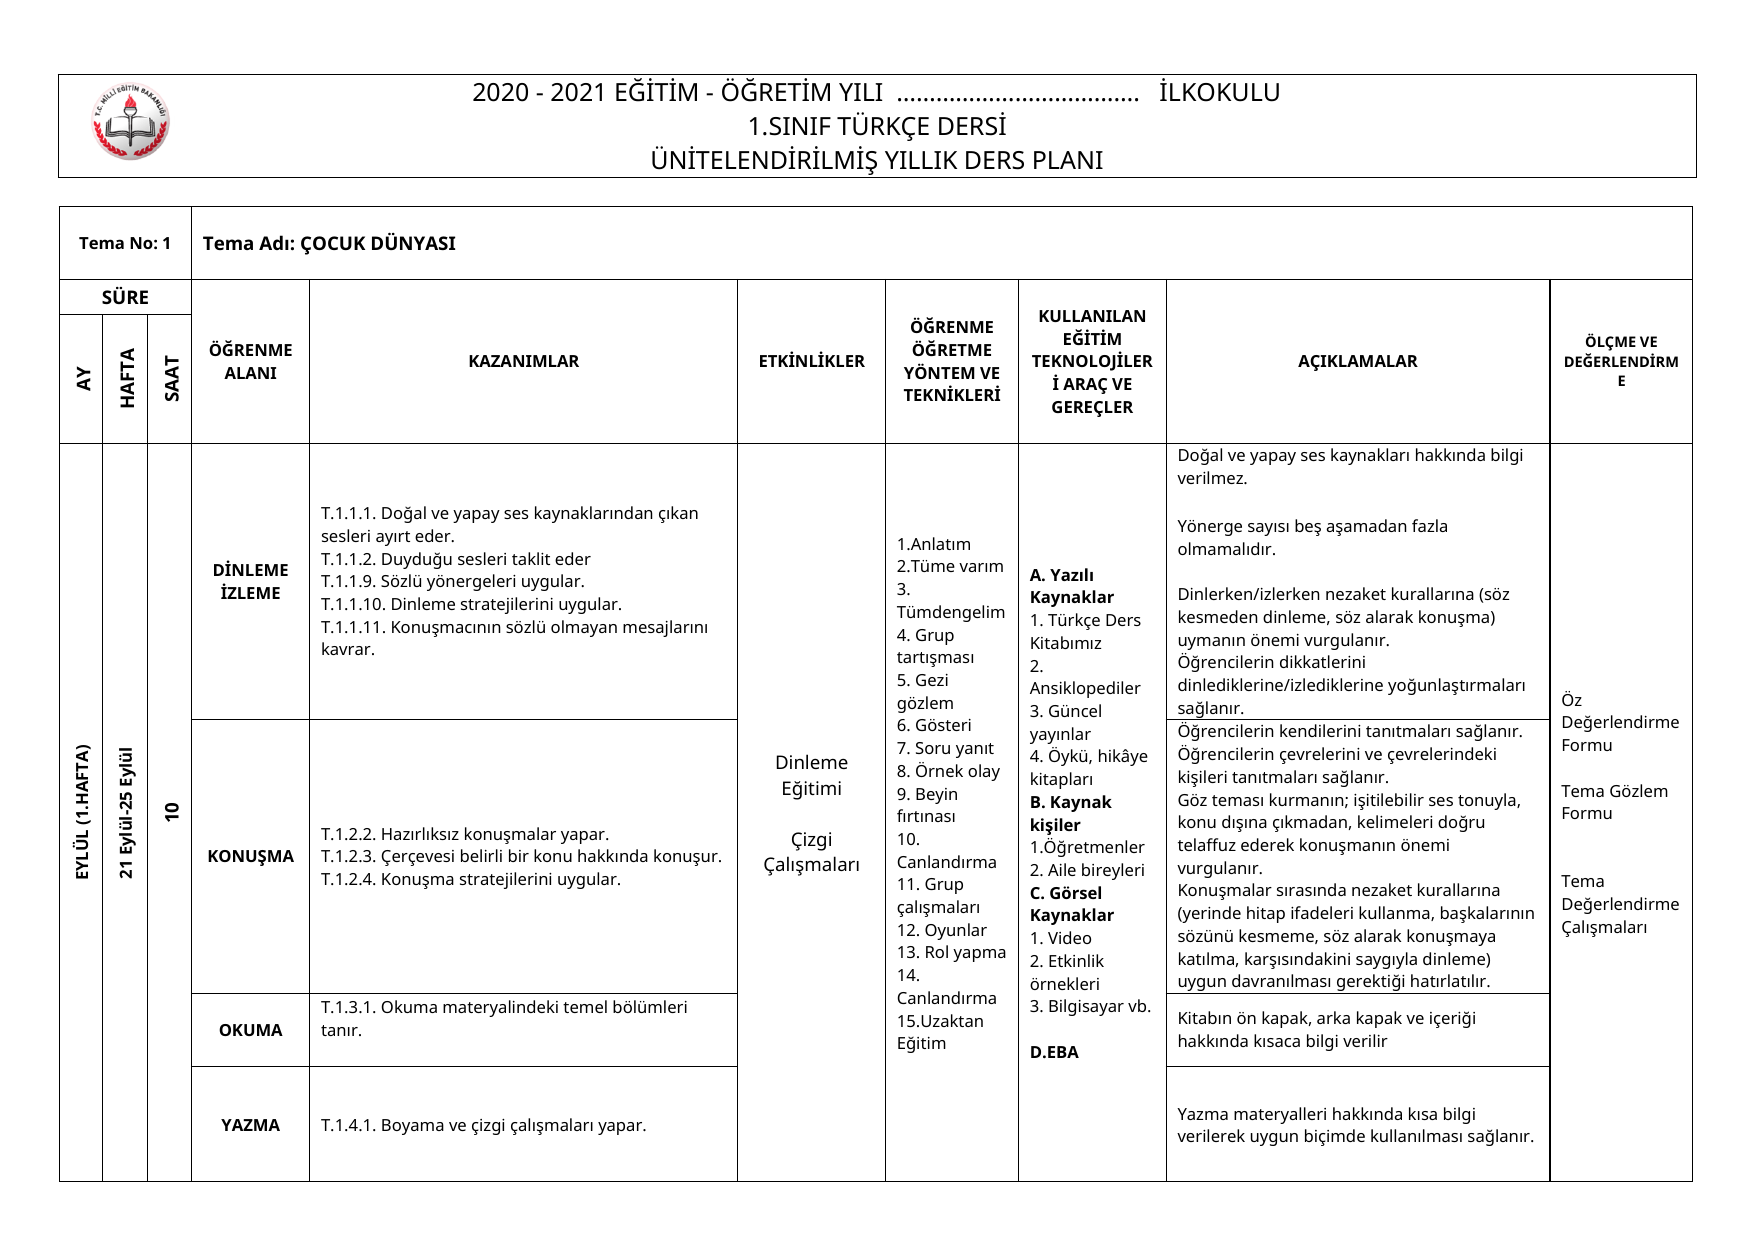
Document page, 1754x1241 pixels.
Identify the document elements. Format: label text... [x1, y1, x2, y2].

table_cell 21 Eylül-25 Eylül [103, 444, 147, 1181]
table_cell T.1.3.1. Okuma materyalindeki temel bölümleri tanır. [310, 994, 737, 1066]
table_cell AÇIKLAMALAR [1167, 280, 1549, 443]
table_cell T.1.1.1. Doğal ve yapay ses kaynaklarından çıkan sesleri ayırt eder. T.1.1.2. Duyduğu sesleri taklit eder T.1.1.9. Sözlü yönergeleri uygular. T.1.1.10. Dinleme stratejilerini uygular. T.1.1.11. Konuşmacının sözlü olmayan mesajlarını kavrar. [310, 444, 737, 719]
table_cell HAFTA [103, 315, 147, 443]
table_cell T.1.2.2. Hazırlıksız konuşmalar yapar. T.1.2.3. Çerçevesi belirli bir konu hakkında konuşur. T.1.2.4. Konuşma stratejilerini uygular. [310, 720, 737, 992]
table_header Tema No: 1 [60, 207, 191, 279]
table_cell SÜRE [60, 280, 191, 314]
table_cell ÖLÇME VE DEĞERLENDİRME [1551, 280, 1692, 443]
table_cell YAZMA [192, 1067, 309, 1181]
table_cell DİNLEME İZLEME [192, 444, 309, 719]
table_cell A. Yazılı Kaynaklar 1. Türkçe Ders Kitabımız 2. Ansiklopediler 3. Güncel yayınlar 4. Öykü, hikâye kitapları B. Kaynak kişiler 1.Öğretmenler 2. Aile bireyleri C. Görsel Kaynaklar 1. Video 2. Etkinlik örnekleri 3. Bilgisayar vb. D.EBA [1019, 444, 1166, 1181]
table_cell SAAT [148, 315, 191, 443]
table_cell ETKİNLİKLER [738, 280, 885, 443]
table_cell 1.Anlatım 2.Tüme varım 3. Tümdengelim 4. Grup tartışması 5. Gezi gözlem 6. Gösteri 7. Soru yanıt 8. Örnek olay 9. Beyin fırtınası 10. Canlandırma 11. Grup çalışmaları 12. Oyunlar 13. Rol yapma 14. Canlandırma 15.Uzaktan Eğitim [886, 444, 1018, 1181]
table_cell KONUŞMA [192, 720, 309, 992]
table_cell KAZANIMLAR [310, 280, 737, 443]
table_cell 10 [148, 444, 191, 1181]
table_cell OKUMA [192, 994, 309, 1066]
table_cell Kitabın ön kapak, arka kapak ve içeriği hakkında kısaca bilgi verilir [1167, 994, 1549, 1066]
table_cell AY [60, 315, 102, 443]
table_cell Öğrencilerin kendilerini tanıtmaları sağlanır. Öğrencilerin çevrelerini ve çevrelerindeki kişileri tanıtmaları sağlanır. Göz teması kurmanın; işitilebilir ses tonuyla, konu dışına çıkmadan, kelimeleri doğru telaffuz ederek konuşmanın önemi vurgulanır. Konuşmalar sırasında nezaket kurallarına (yerinde hitap ifadeleri kullanma, başkalarının sözünü kesmeme, söz alarak konuşmaya katılma, karşısındakini saygıyla dinleme) uygun davranılması gerektiği hatırlatılır. [1167, 720, 1549, 992]
table_header Tema Adı: ÇOCUK DÜNYASI [192, 207, 1692, 279]
table_cell Öz Değerlendirme Formu Tema Gözlem Formu Tema Değerlendirme Çalışmaları [1551, 444, 1692, 1181]
table_cell Doğal ve yapay ses kaynakları hakkında bilgi verilmez. Yönerge sayısı beş aşamadan fazla olmamalıdır. Dinlerken/izlerken nezaket kurallarına (söz kesmeden dinleme, söz alarak konuşma) uymanın önemi vurgulanır. Öğrencilerin dikkatlerini dinlediklerine/izlediklerine yoğunlaştırmaları sağlanır. [1167, 444, 1549, 719]
table_cell ÖĞRENME ÖĞRETME YÖNTEM VE TEKNİKLERİ [886, 280, 1018, 443]
table_cell T.1.4.1. Boyama ve çizgi çalışmaları yapar. [310, 1067, 737, 1181]
table_cell ÖĞRENME ALANI [192, 280, 309, 443]
table_cell KULLANILAN EĞİTİM TEKNOLOJİLERİ ARAÇ VE GEREÇLER [1019, 280, 1166, 443]
table_cell EYLÜL (1.HAFTA) [60, 444, 102, 1181]
table_cell Dinleme Eğitimi Çizgi Çalışmaları [738, 444, 885, 1181]
picture [85, 77, 175, 167]
table_cell Yazma materyalleri hakkında kısa bilgi verilerek uygun biçimde kullanılması sağlanır. [1167, 1067, 1549, 1181]
